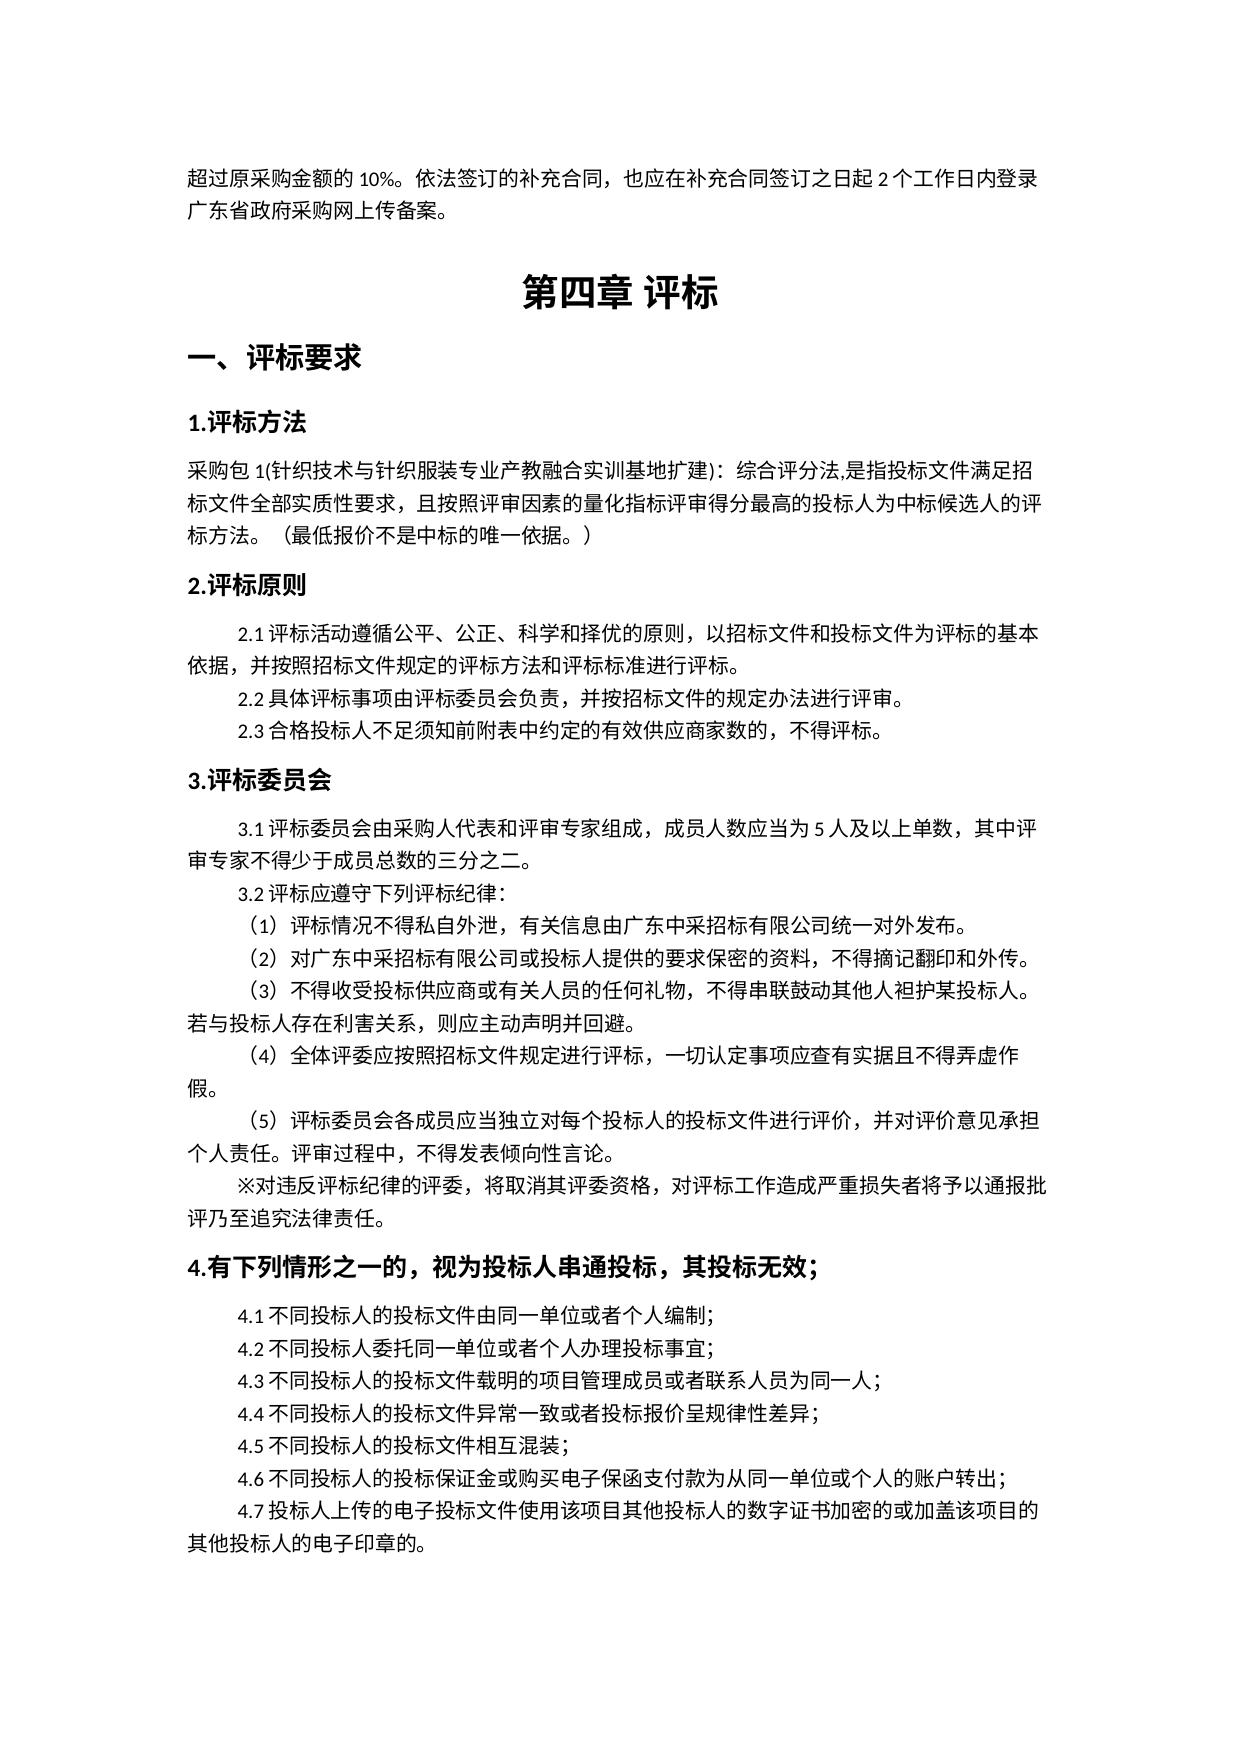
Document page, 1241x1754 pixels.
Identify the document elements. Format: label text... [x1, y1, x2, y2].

text 2.评标原则 [187, 552, 1053, 617]
text （3）不得收受投标供应商或有关人员的任何礼物，不得串联鼓动其他人袒护某投标人。若与投标人存在利害关系，则应主动声明并回避。 [187, 974, 1053, 1039]
text 4.6不同投标人的投标保证金或购买电子保函支付款为从同一单位或个人的账户转出； [187, 1462, 1053, 1494]
text 4.有下列情形之一的，视为投标人串通投标，其投标无效； [187, 1234, 1053, 1299]
text 4.7投标人上传的电子投标文件使用该项目其他投标人的数字证书加密的或加盖该项目的其他投标人的电子印章的。 [187, 1494, 1053, 1559]
text 4.3不同投标人的投标文件载明的项目管理成员或者联系人员为同一人； [187, 1364, 1053, 1397]
text 一、评标要求 [187, 324, 1053, 389]
text 1.评标方法 [187, 389, 1053, 454]
text ※对违反评标纪律的评委，将取消其评委资格，对评标工作造成严重损失者将予以通报批评乃至追究法律责任。 [187, 1169, 1053, 1234]
text 4.5不同投标人的投标文件相互混装； [187, 1429, 1053, 1462]
text （2）对广东中采招标有限公司或投标人提供的要求保密的资料，不得摘记翻印和外传。 [187, 942, 1053, 974]
text （5）评标委员会各成员应当独立对每个投标人的投标文件进行评价，并对评价意见承担个人责任。评审过程中，不得发表倾向性言论。 [187, 1104, 1053, 1169]
text 4.2不同投标人委托同一单位或者个人办理投标事宜； [187, 1332, 1053, 1364]
text 第四章 评标 [187, 259, 1053, 324]
text 4.1不同投标人的投标文件由同一单位或者个人编制； [187, 1299, 1053, 1332]
text 2.3合格投标人不足须知前附表中约定的有效供应商家数的，不得评标。 [187, 714, 1053, 747]
text 3.2评标应遵守下列评标纪律： [187, 877, 1053, 909]
text 采购包1(针织技术与针织服装专业产教融合实训基地扩建)：综合评分法,是指投标文件满足招标文件全部实质性要求，且按照评审因素的量化指标评审得分最高的投标人为中标候选人的评标方法。（最低报价不是中标的唯一依据。） [187, 454, 1053, 552]
text 2.2具体评标事项由评标委员会负责，并按招标文件的规定办法进行评审。 [187, 682, 1053, 714]
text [187, 162, 1053, 227]
text 4.4不同投标人的投标文件异常一致或者投标报价呈规律性差异； [187, 1397, 1053, 1429]
text 2.1评标活动遵循公平、公正、科学和择优的原则，以招标文件和投标文件为评标的基本依据，并按照招标文件规定的评标方法和评标标准进行评标。 [187, 617, 1053, 682]
text （1）评标情况不得私自外泄，有关信息由广东中采招标有限公司统一对外发布。 [187, 909, 1053, 942]
text 3.1评标委员会由采购人代表和评审专家组成，成员人数应当为5人及以上单数，其中评审专家不得少于成员总数的三分之二。 [187, 812, 1053, 877]
text （4）全体评委应按照招标文件规定进行评标，一切认定事项应查有实据且不得弄虚作假。 [187, 1039, 1053, 1104]
text 3.评标委员会 [187, 747, 1053, 812]
